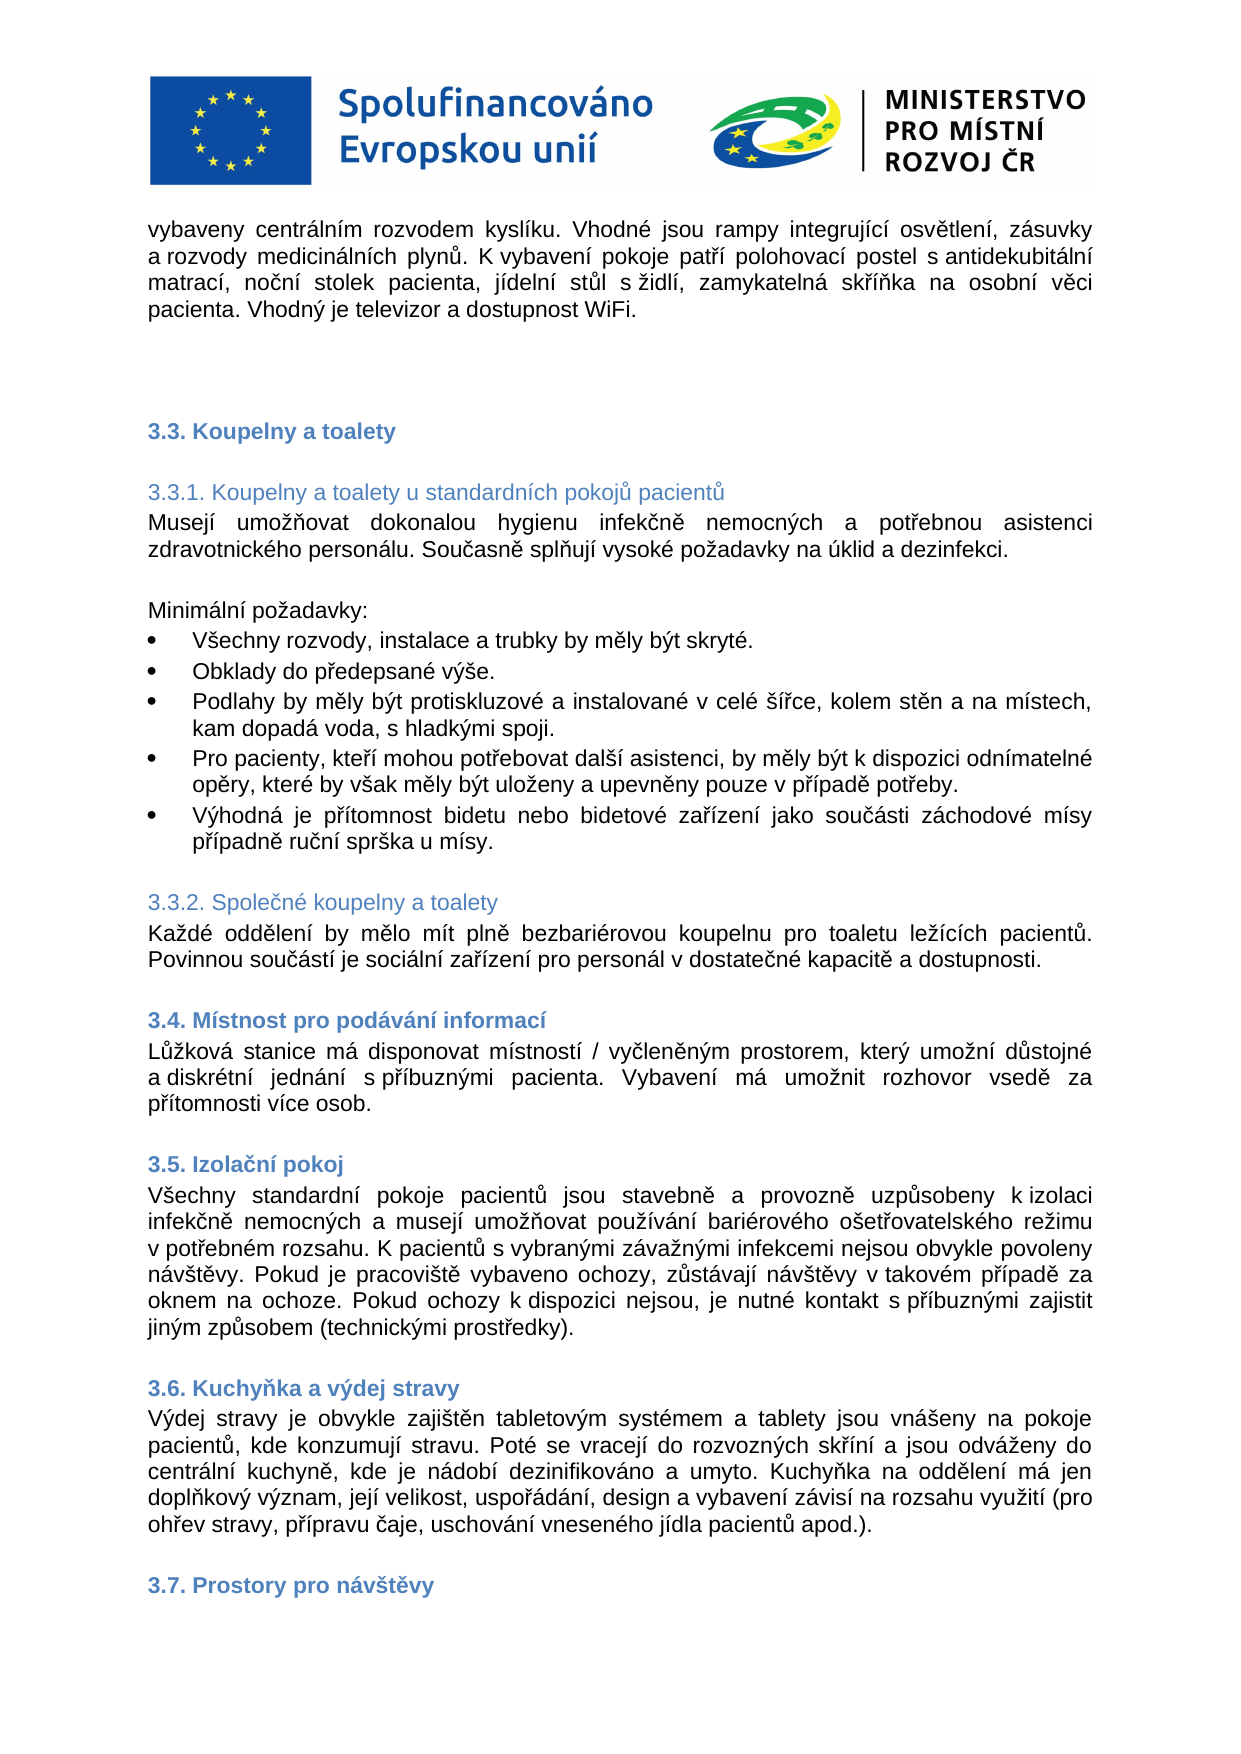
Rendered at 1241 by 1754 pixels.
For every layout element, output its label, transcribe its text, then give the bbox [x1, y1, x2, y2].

text 3.6. Kuchyňka a výdej stravy [148, 1375, 1093, 1401]
text Lůžková stanice má disponovat místností / vyčleněným prostorem, který umožní důstojné a diskrétní jednání s příbuznými pacienta. Vybavení má umožnit rozhovor vsedě za přítomnosti více osob. [148, 1038, 1093, 1117]
text Minimální požadavky: [148, 597, 1093, 623]
text 3.5. Izolační pokoj [148, 1151, 1093, 1178]
list Obklady do předepsané výše. [148, 658, 1093, 684]
text 3.7. Prostory pro návštěvy [148, 1572, 1093, 1598]
list Všechny rozvody, instalace a trubky by měly být skryté. [148, 627, 1093, 653]
text Všechny standardní pokoje pacientů jsou stavebně a provozně uzpůsobeny k izolaci infekčně nemocných a musejí umožňovat používání bariérového ošetřovatelského režimu v potřebném rozsahu. K pacientů s vybranými závažnými infekcemi nejsou obvykle povoleny návštěvy. Pokud je pracoviště vybaveno ochozy, zůstávají návštěvy v takovém případě za oknem na ochoze. Pokud ochozy k dispozici nejsou, je nutné kontakt s příbuznými zajistit jiným způsobem (technickými prostředky). [148, 1182, 1093, 1340]
list Pro pacienty, kteří mohou potřebovat další asistenci, by měly být k dispozici odnímatelné opěry, které by však měly být uloženy a upevněny pouze v případě potřeby. [148, 745, 1093, 798]
text 3.3.2. Společné koupelny a toalety [148, 889, 1093, 916]
text 3.4. Místnost pro podávání informací [148, 1007, 1093, 1033]
text 3.3.1. Koupelny a toalety u standardních pokojů pacientů [148, 479, 1093, 505]
list Podlahy by měly být protiskluzové a instalované v celé šířce, kolem stěn a na místech, kam dopadá voda, s hladkými spoji. [148, 688, 1093, 741]
text Výdej stravy je obvykle zajištěn tabletovým systémem a tablety jsou vnášeny na pokoje pacientů, kde konzumují stravu. Poté se vracejí do rozvozných skříní a jsou odváženy do centrální kuchyně, kde je nádobí dezinifikováno a umyto. Kuchyňka na oddělení má jen doplňkový význam, její velikost, uspořádání, design a vybavení závisí na rozsahu využití (pro ohřev stravy, přípravu čaje, uschování vneseného jídla pacientů apod.). [148, 1405, 1093, 1537]
picture [147, 73, 1093, 188]
text Musejí umožňovat dokonalou hygienu infekčně nemocných a potřebnou asistenci zdravotnického personálu. Současně splňují vysoké požadavky na úklid a dezinfekci. [148, 509, 1093, 562]
list Výhodná je přítomnost bidetu nebo bidetové zařízení jako součásti záchodové mísy případně ruční sprška u mísy. [148, 802, 1093, 854]
text Každé oddělení by mělo mít plně bezbariérovou koupelnu pro toaletu ležících pacientů. Povinnou součástí je sociální zařízení pro personál v dostatečné kapacitě a dostupnosti. [148, 920, 1093, 972]
text 3.3. Koupelny a toalety [148, 418, 1093, 444]
